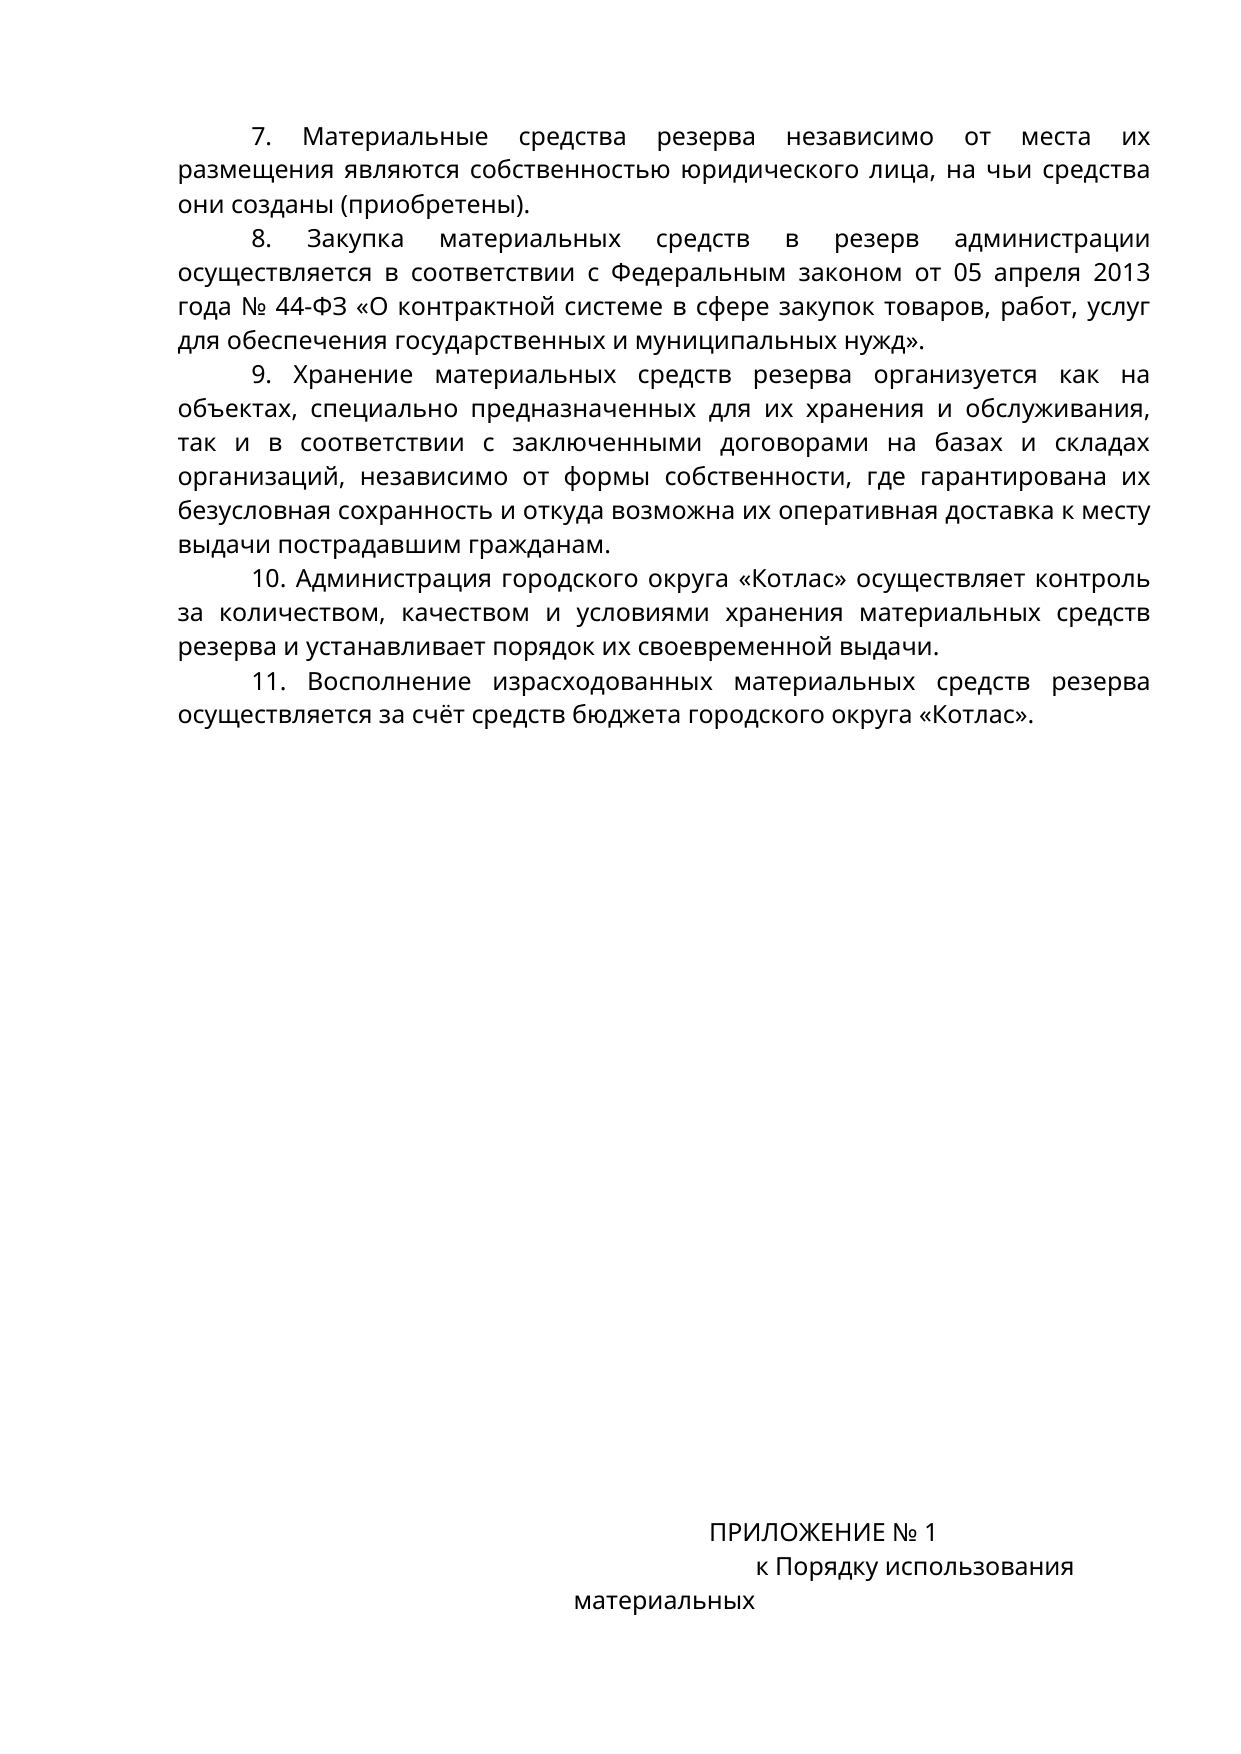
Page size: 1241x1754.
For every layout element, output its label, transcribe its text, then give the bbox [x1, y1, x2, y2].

text 10. Администрация городского округа «Котлас» осуществляет контроль за количеством, качеством и условиями хранения материальных средств резерва и устанавливает порядок их своевременной выдачи. [177, 561, 1152, 663]
text к Порядку использования материальных [177, 1549, 1152, 1617]
text 8. Закупка материальных средств в резерв администрации осуществляется в соответствии с Федеральным законом от 05 апреля 2013 года № 44-ФЗ «О контрактной системе в сфере закупок товаров, работ, услуг для обеспечения государственных и муниципальных нужд». [177, 220, 1152, 357]
text 7. Материальные средства резерва независимо от места их размещения являются собственностью юридического лица, на чьи средства они созданы (приобретены). [177, 118, 1152, 220]
text 9. Хранение материальных средств резерва организуется как на объектах, специально предназначенных для их хранения и обслуживания, так и в соответствии с заключенными договорами на базах и складах организаций, независимо от формы собственности, где гарантирована их безусловная сохранность и откуда возможна их оперативная доставка к месту выдачи пострадавшим гражданам. [177, 357, 1152, 561]
text 11. Восполнение израсходованных материальных средств резерва осуществляется за счёт средств бюджета городского округа «Котлас». [177, 663, 1152, 731]
text ПРИЛОЖЕНИЕ № 1 [177, 1515, 1152, 1549]
